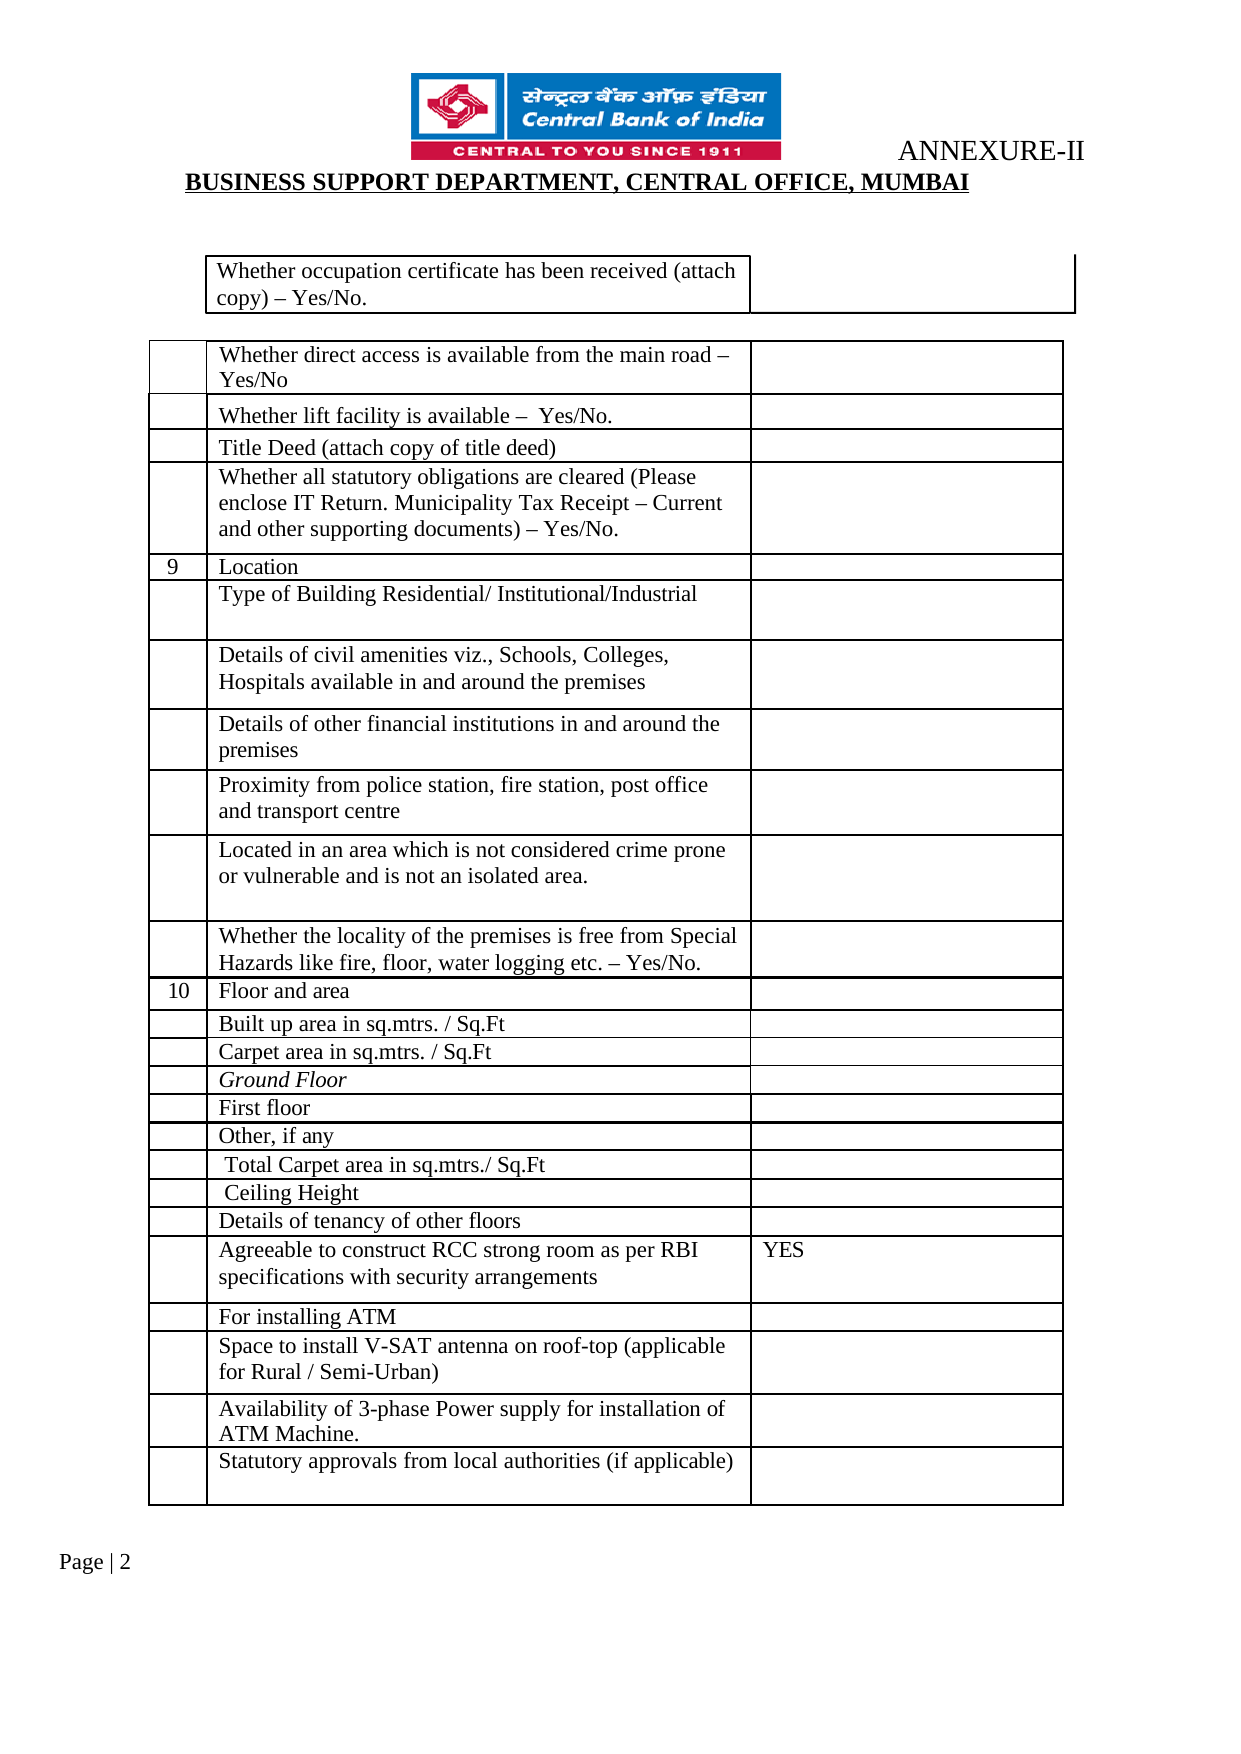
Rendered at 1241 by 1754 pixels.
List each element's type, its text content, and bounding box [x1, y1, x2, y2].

table_cell [752, 1124, 1062, 1149]
table_cell [752, 395, 1062, 428]
table_cell [752, 1395, 1062, 1446]
table_cell [752, 979, 1062, 1009]
table_header [752, 342, 1062, 393]
table_cell Carpet area in sq.mtrs. / Sq.Ft [208, 1038, 750, 1065]
table_cell 9 [150, 555, 206, 579]
table_cell [752, 710, 1062, 769]
table_cell Details of civil amenities viz., Schools, Colleges, Hospitals available in and around the premises [208, 641, 750, 707]
table_cell [150, 641, 206, 707]
table_cell Title Deed (attach copy of title deed) [208, 430, 750, 461]
table_cell [752, 430, 1062, 461]
table_cell Built up area in sq.mtrs. / Sq.Ft [208, 1011, 750, 1037]
table_cell [150, 463, 206, 553]
table_cell [751, 1066, 1062, 1093]
table_cell Whether the locality of the premises is free from Special Hazards like fire, floor, water logging etc. – Yes/No. [208, 922, 750, 976]
table_cell [150, 922, 206, 976]
table_cell [150, 1011, 206, 1037]
table_cell [752, 1448, 1062, 1504]
table_cell [752, 771, 1062, 834]
table_cell [150, 1095, 206, 1121]
table_cell [150, 1304, 206, 1330]
table_cell [150, 1395, 206, 1446]
table_cell [752, 641, 1062, 707]
table_cell Type of Building Residential/ Institutional/Industrial [208, 581, 750, 639]
table_cell [150, 581, 206, 639]
table_cell [150, 1208, 206, 1234]
table_cell [752, 555, 1062, 579]
table_cell [752, 1151, 1062, 1177]
table_cell YES [752, 1237, 1062, 1302]
table_cell [751, 1038, 1062, 1065]
table_cell [150, 836, 206, 920]
table_cell [752, 463, 1062, 553]
table_cell Other, if any [208, 1124, 750, 1149]
table_cell 10 [150, 979, 206, 1009]
table_cell [150, 1448, 206, 1504]
table_cell For installing ATM [208, 1304, 750, 1330]
table_cell [150, 710, 206, 769]
table_cell Floor and area [208, 979, 750, 1009]
table_cell Location [208, 555, 750, 579]
table_cell Proximity from police station, fire station, post office and transport centre [208, 771, 750, 834]
table_cell [150, 1039, 206, 1065]
table_cell [150, 1124, 206, 1149]
table_cell [752, 1332, 1062, 1393]
table_cell [752, 1180, 1062, 1206]
table_cell Whether lift facility is available – Yes/No. [208, 395, 750, 428]
table_cell [150, 1332, 206, 1393]
table_cell Located in an area which is not considered crime prone or vulnerable and is not an isolated area. [208, 836, 750, 920]
table_cell Agreeable to construct RCC strong room as per RBI specifications with security arrangements [208, 1237, 750, 1302]
table_cell Total Carpet area in sq.mtrs./ Sq.Ft [208, 1151, 750, 1177]
table_header Whether direct access is available from the main road – Yes/No [207, 342, 750, 393]
picture [411, 73, 782, 160]
table_cell Ceiling Height [208, 1180, 750, 1206]
table_cell [752, 1304, 1062, 1330]
table_cell [751, 1011, 1062, 1037]
table_cell Details of other financial institutions in and around the premises [208, 710, 750, 769]
table_cell [752, 836, 1062, 920]
table_cell [150, 1237, 206, 1302]
table_cell [150, 1180, 206, 1206]
table_cell [150, 771, 206, 834]
table_cell [752, 1095, 1062, 1121]
table_cell [150, 394, 206, 428]
table_cell Space to install V-SAT antenna on roof-top (applicable for Rural / Semi-Urban) [208, 1332, 750, 1393]
table_cell [752, 922, 1062, 976]
table_cell First floor [208, 1095, 750, 1121]
table_cell Ground Floor [208, 1067, 750, 1093]
table_cell [150, 430, 206, 461]
table_cell Details of tenancy of other floors [208, 1208, 750, 1234]
table_cell [752, 581, 1062, 639]
table_cell [752, 1208, 1062, 1234]
table_cell [150, 1067, 206, 1093]
table_cell Whether all statutory obligations are cleared (Please enclose IT Return. Municipality Tax Receipt – Current and other supporting documents) – Yes/No. [208, 463, 750, 553]
table_cell Statutory approvals from local authorities (if applicable) [208, 1448, 750, 1504]
table_cell [150, 1151, 206, 1177]
table_cell Availability of 3-phase Power supply for installation of ATM Machine. [208, 1395, 750, 1446]
table_header [150, 341, 206, 393]
